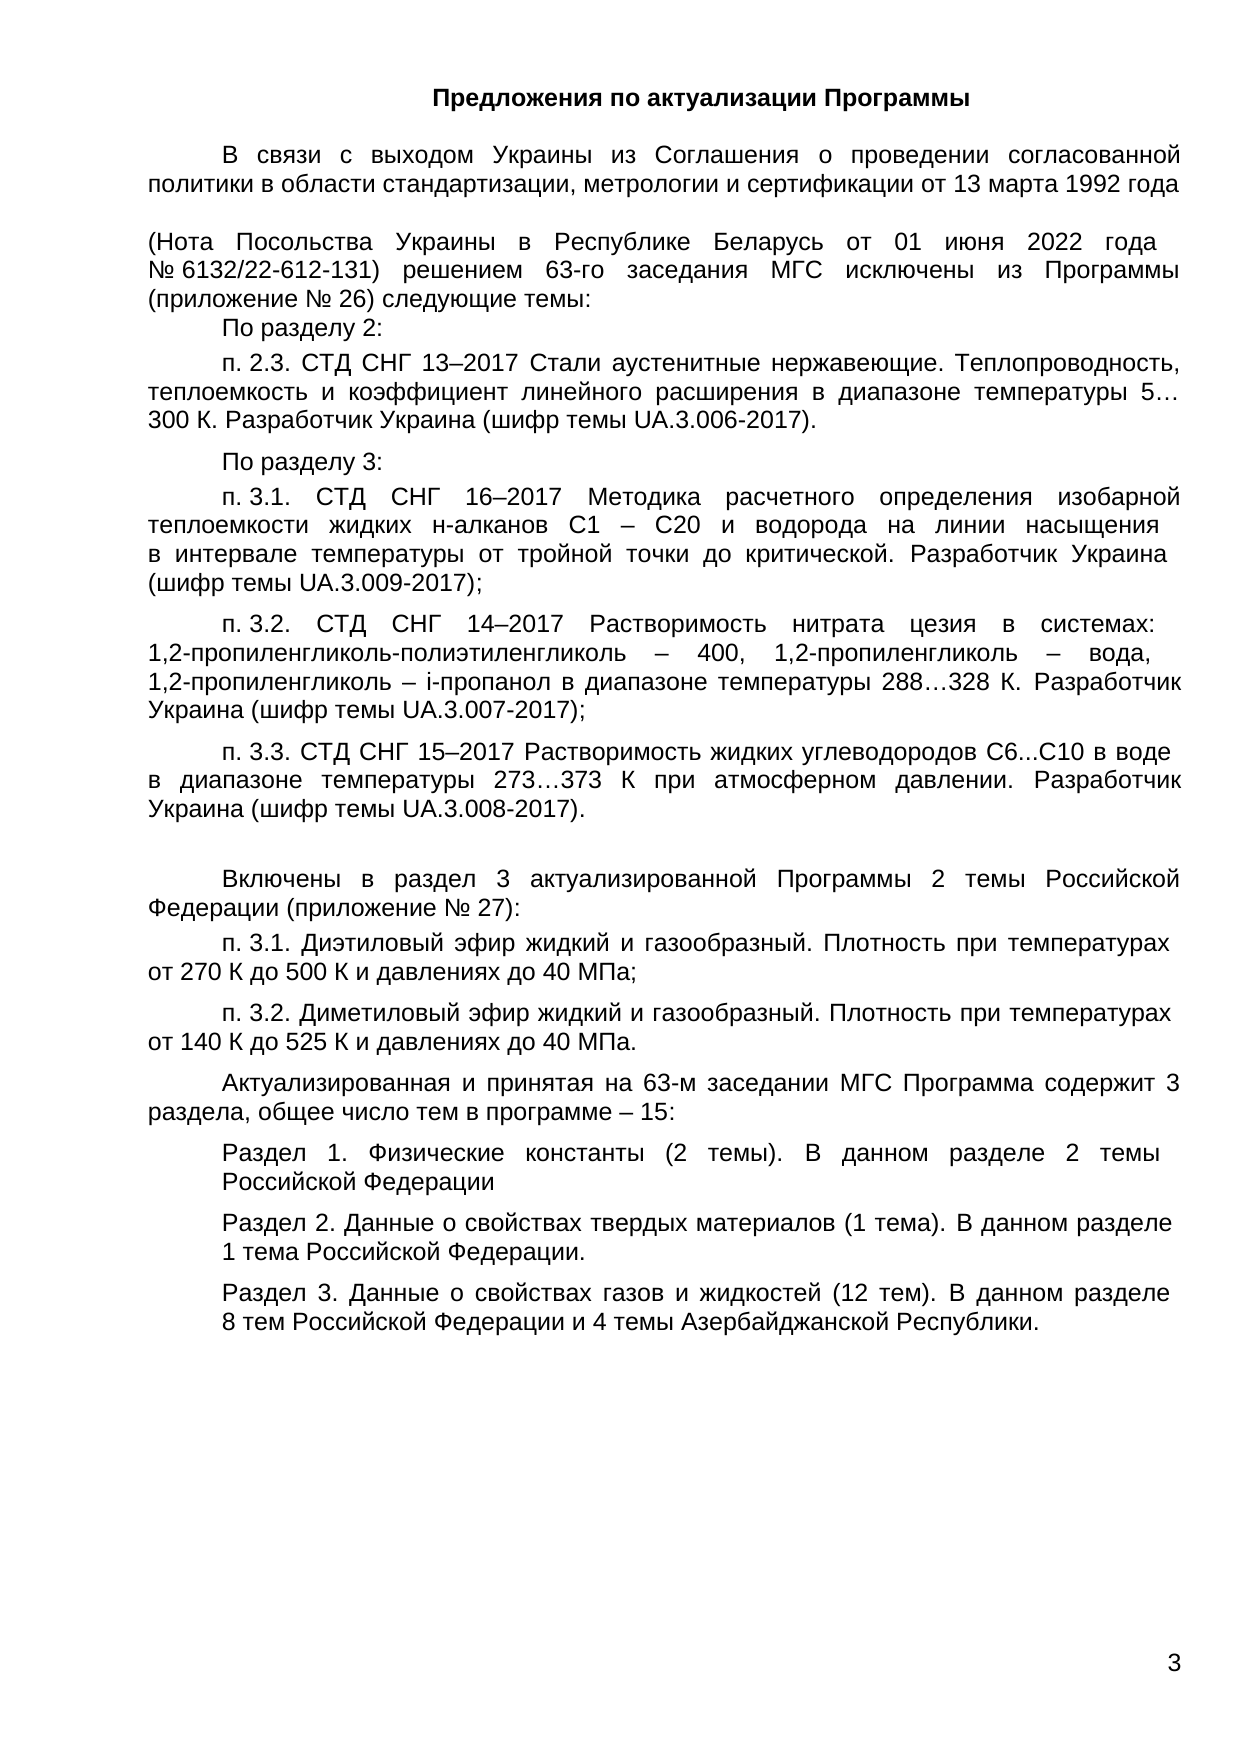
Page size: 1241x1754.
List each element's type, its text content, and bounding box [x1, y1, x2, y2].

text Включены в раздел 3 актуализированной Программы 2 темы Российской Федерации (приложение № 27): [148, 864, 1181, 921]
text п. 2.3. СТД СНГ 13–2017 Стали аустенитные нержавеющие. Теплопроводность, теплоемкость и коэффициент линейного расширения в диапазоне температуры 5…300 К. Разработчик Украина (шифр темы UA.3.006-2017). [148, 348, 1181, 434]
text Раздел 2. Данные о свойствах твердых материалов (1 тема). В данном разделе 1 тема Российской Федерации. [222, 1208, 1181, 1265]
text Раздел 3. Данные о свойствах газов и жидкостей (12 тем). В данном разделе 8 тем Российской Федерации и 4 темы Азербайджанской Республики. [222, 1278, 1181, 1335]
text п. 3.2. СТД СНГ 14–2017 Растворимость нитрата цезия в системах: 1,2-пропиленгликоль-полиэтиленгликоль – 400, 1,2-пропиленгликоль – вода, 1,2-пропиленгликоль – і-пропанол в диапазоне температуры 288…328 К. Разработчик Украина (шифр темы UA.3.007-2017); [148, 609, 1181, 724]
text По разделу 3: [148, 446, 1181, 475]
text п. 3.3. СТД СНГ 15–2017 Растворимость жидких углеводородов С6...С10 в воде в диапазоне температуры 273…373 К при атмосферном давлении. Разработчик Украина (шифр темы UA.3.008-2017). [148, 736, 1181, 823]
text Актуализированная и принятая на 63-м заседании МГС Программа содержит 3 раздела, общее число тем в программе – 15: [148, 1068, 1181, 1125]
text В связи с выходом Украины из Соглашения о проведении согласованной политики в области стандартизации, метрологии и сертификации от 13 марта 1992 года (Нота Посольства Украины в Республике Беларусь от 01 июня 2022 года № 6132/22-612-131) решением 63-го заседания МГС исключены из Программы (приложение № 26) следующие темы: [148, 140, 1181, 313]
text Раздел 1. Физические константы (2 темы). В данном разделе 2 темы Российской Федерации [222, 1138, 1181, 1195]
text По разделу 2: [148, 313, 1181, 341]
text п. 3.1. СТД СНГ 16–2017 Методика расчетного определения изобарной теплоемкости жидких н-алканов С1 – С20 и водорода на линии насыщения в интервале температуры от тройной точки до критической. Разработчик Украина (шифр темы UA.3.009-2017); [148, 481, 1181, 596]
text п. 3.2. Диметиловый эфир жидкий и газообразный. Плотность при температурах от 140 К до 525 К и давлениях до 40 МПа. [148, 998, 1181, 1055]
text п. 3.1. Диэтиловый эфир жидкий и газообразный. Плотность при температурах от 270 К до 500 К и давлениях до 40 МПа; [148, 928, 1181, 985]
text Предложения по актуализации Программы [148, 83, 1181, 111]
